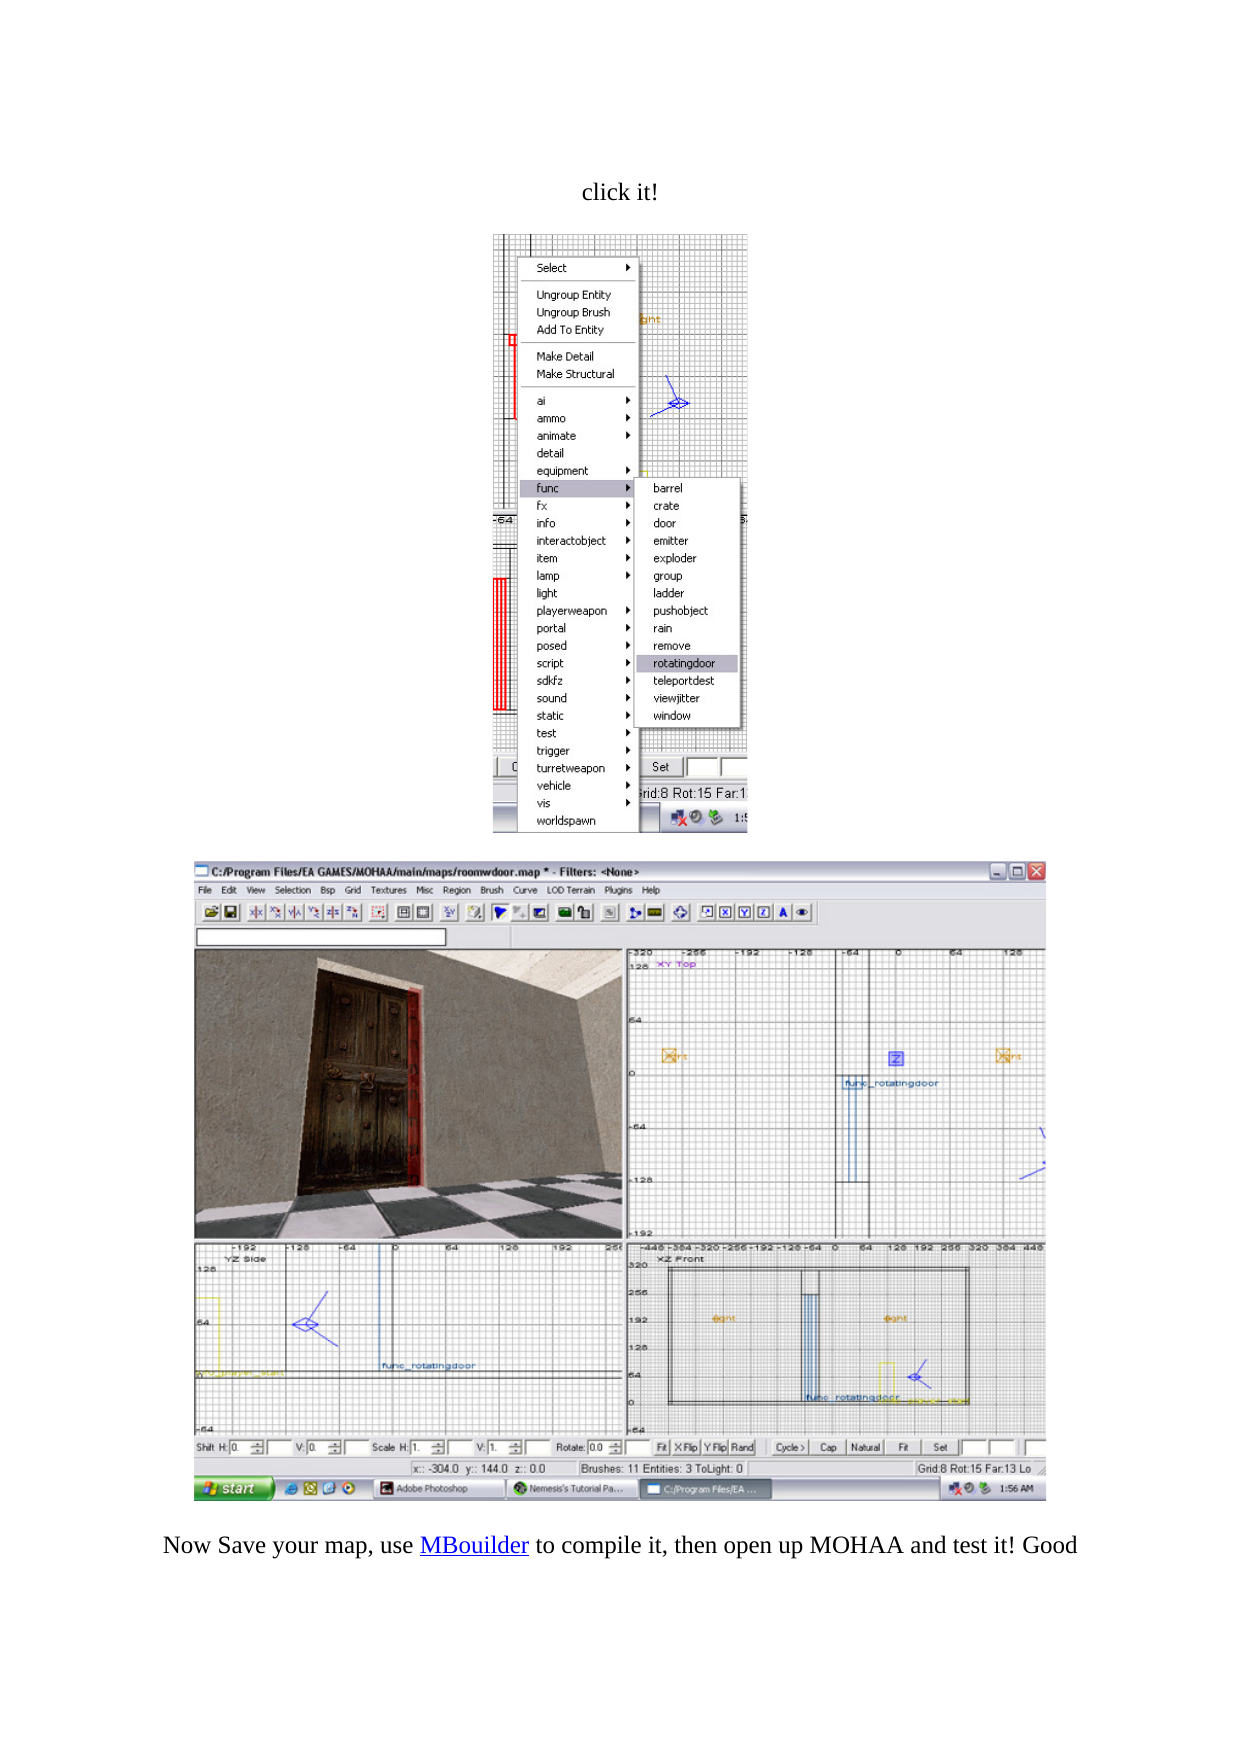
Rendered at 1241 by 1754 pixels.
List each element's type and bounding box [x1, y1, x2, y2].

picture [492, 234, 748, 833]
table_cell [148, 148, 1093, 1559]
picture [194, 861, 1047, 1501]
